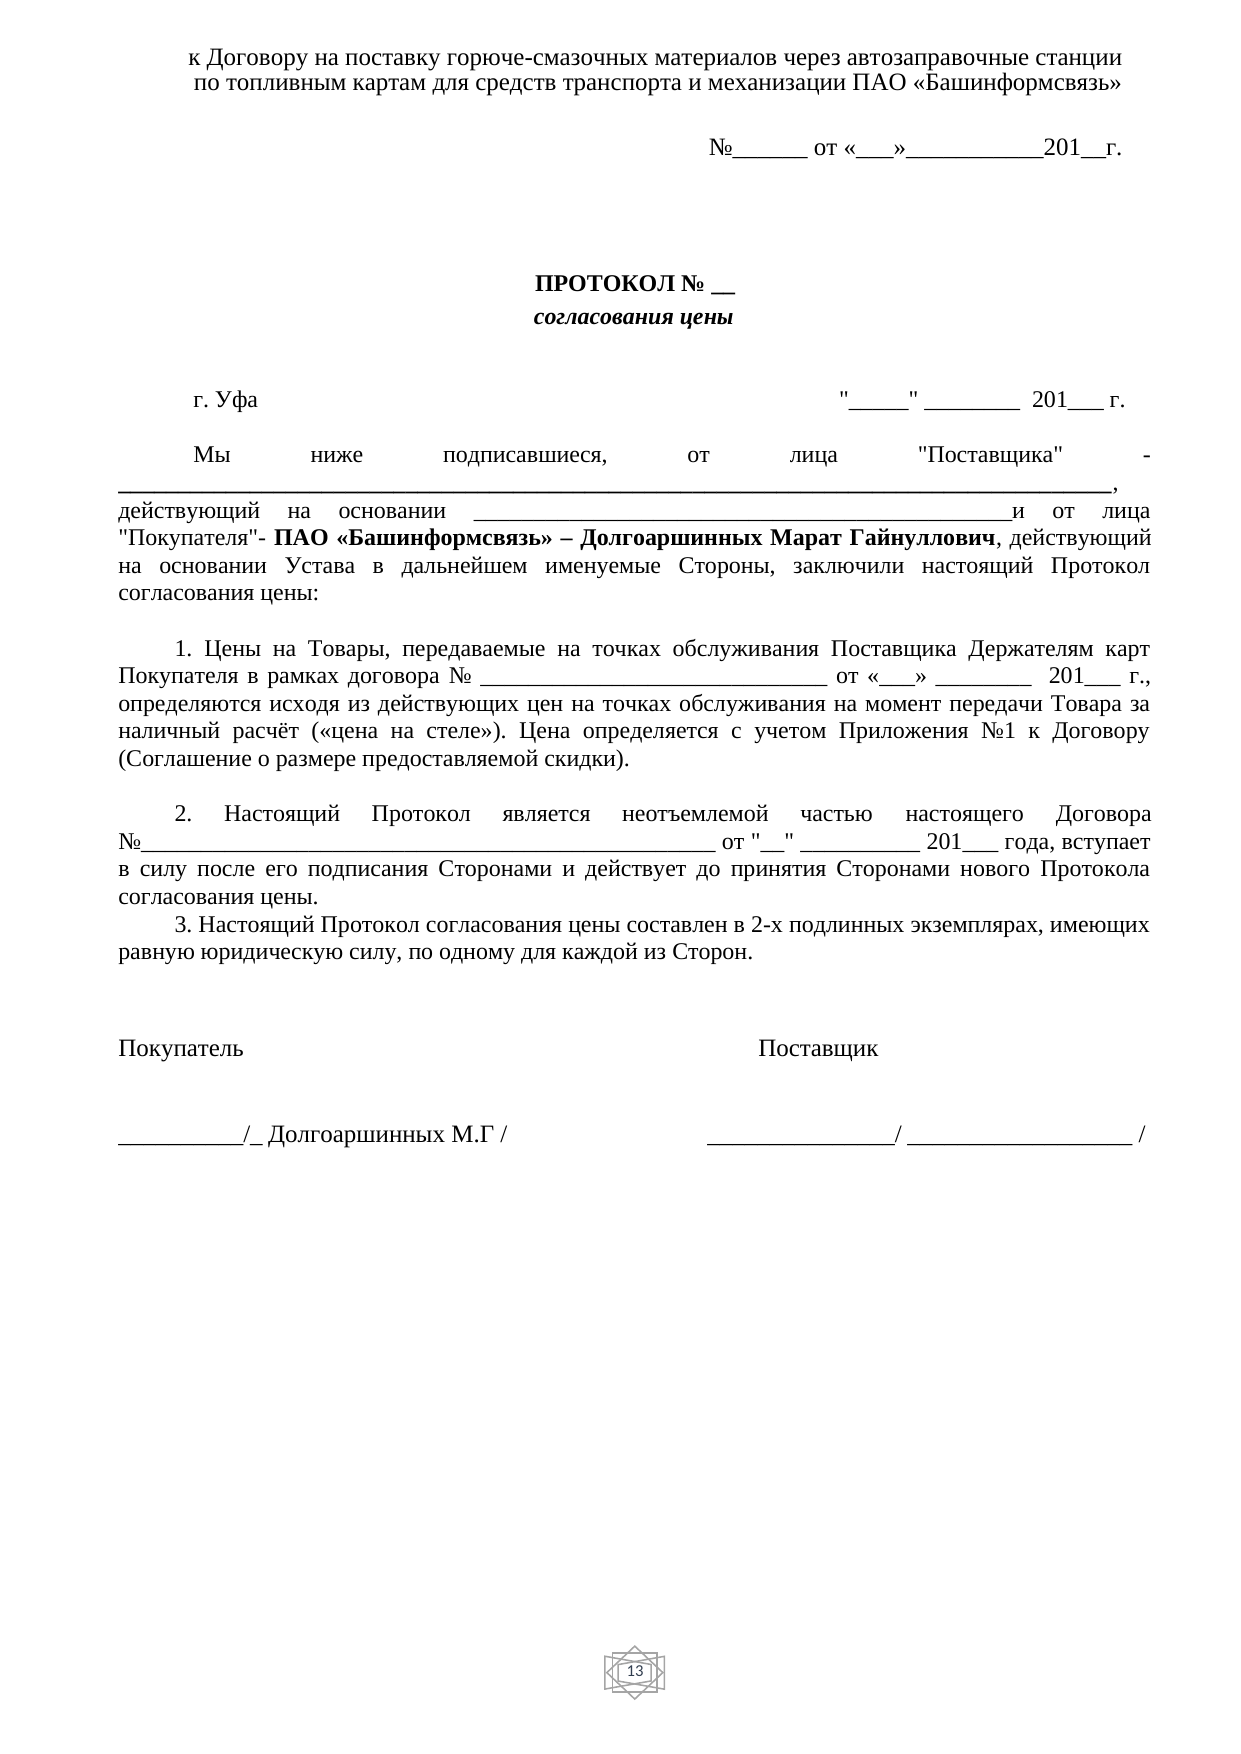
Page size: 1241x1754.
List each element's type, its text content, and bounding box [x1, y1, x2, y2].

text г. Уфа "_____" ________ 201___ г. [193, 385, 1152, 413]
text 3. Настоящий Протокол согласования цены составлен в 2-х подлинных экземплярах, имеющих равную юридическую силу, по одному для каждой из Сторон. [118, 910, 1152, 965]
text ПРОТОКОЛ № __ [118, 268, 1152, 296]
text согласования цены [118, 302, 1152, 330]
text Мы ниже подписавшиеся, от лица "Поставщика" - ___________________________________________________________________________________, действующий на основании _____________________________________________и от лица "Покупателя"- ПАО «Башинформсвязь» – Долгоаршинных Марат Гайнуллович, действующий на основании Устава в дальнейшем именуемые Стороны, заключили настоящий Протокол согласования цены: [118, 440, 1152, 606]
text Покупатель Поставщик [118, 1033, 1152, 1061]
text к Договору на поставку горюче-смазочных материалов через автозаправочные станции по топливным картам для средств транспорта и механизации ПАО «Башинформсвязь» [59, 44, 1122, 96]
text __________/_ Долгоаршинных М.Г / _______________/ __________________ / [118, 1119, 1152, 1148]
text №______ от «___»___________201__г. [59, 134, 1122, 160]
text 2. Настоящий Протокол является неотъемлемой частью настоящего Договора №________________________________________________ от "__" __________ 201___ года, вступает в силу после его подписания Сторонами и действует до принятия Сторонами нового Протокола согласования цены. [118, 799, 1152, 910]
text 1. Цены на Товары, передаваемые на точках обслуживания Поставщика Держателям карт Покупателя в рамках договора № _____________________________ от «___» ________ 201___ г., определяются исходя из действующих цен на точках обслуживания на момент передачи Товара за наличный расчёт («цена на стеле»). Цена определяется с учетом Приложения №1 к Договору (Соглашение о размере предоставляемой скидки). [118, 634, 1152, 772]
